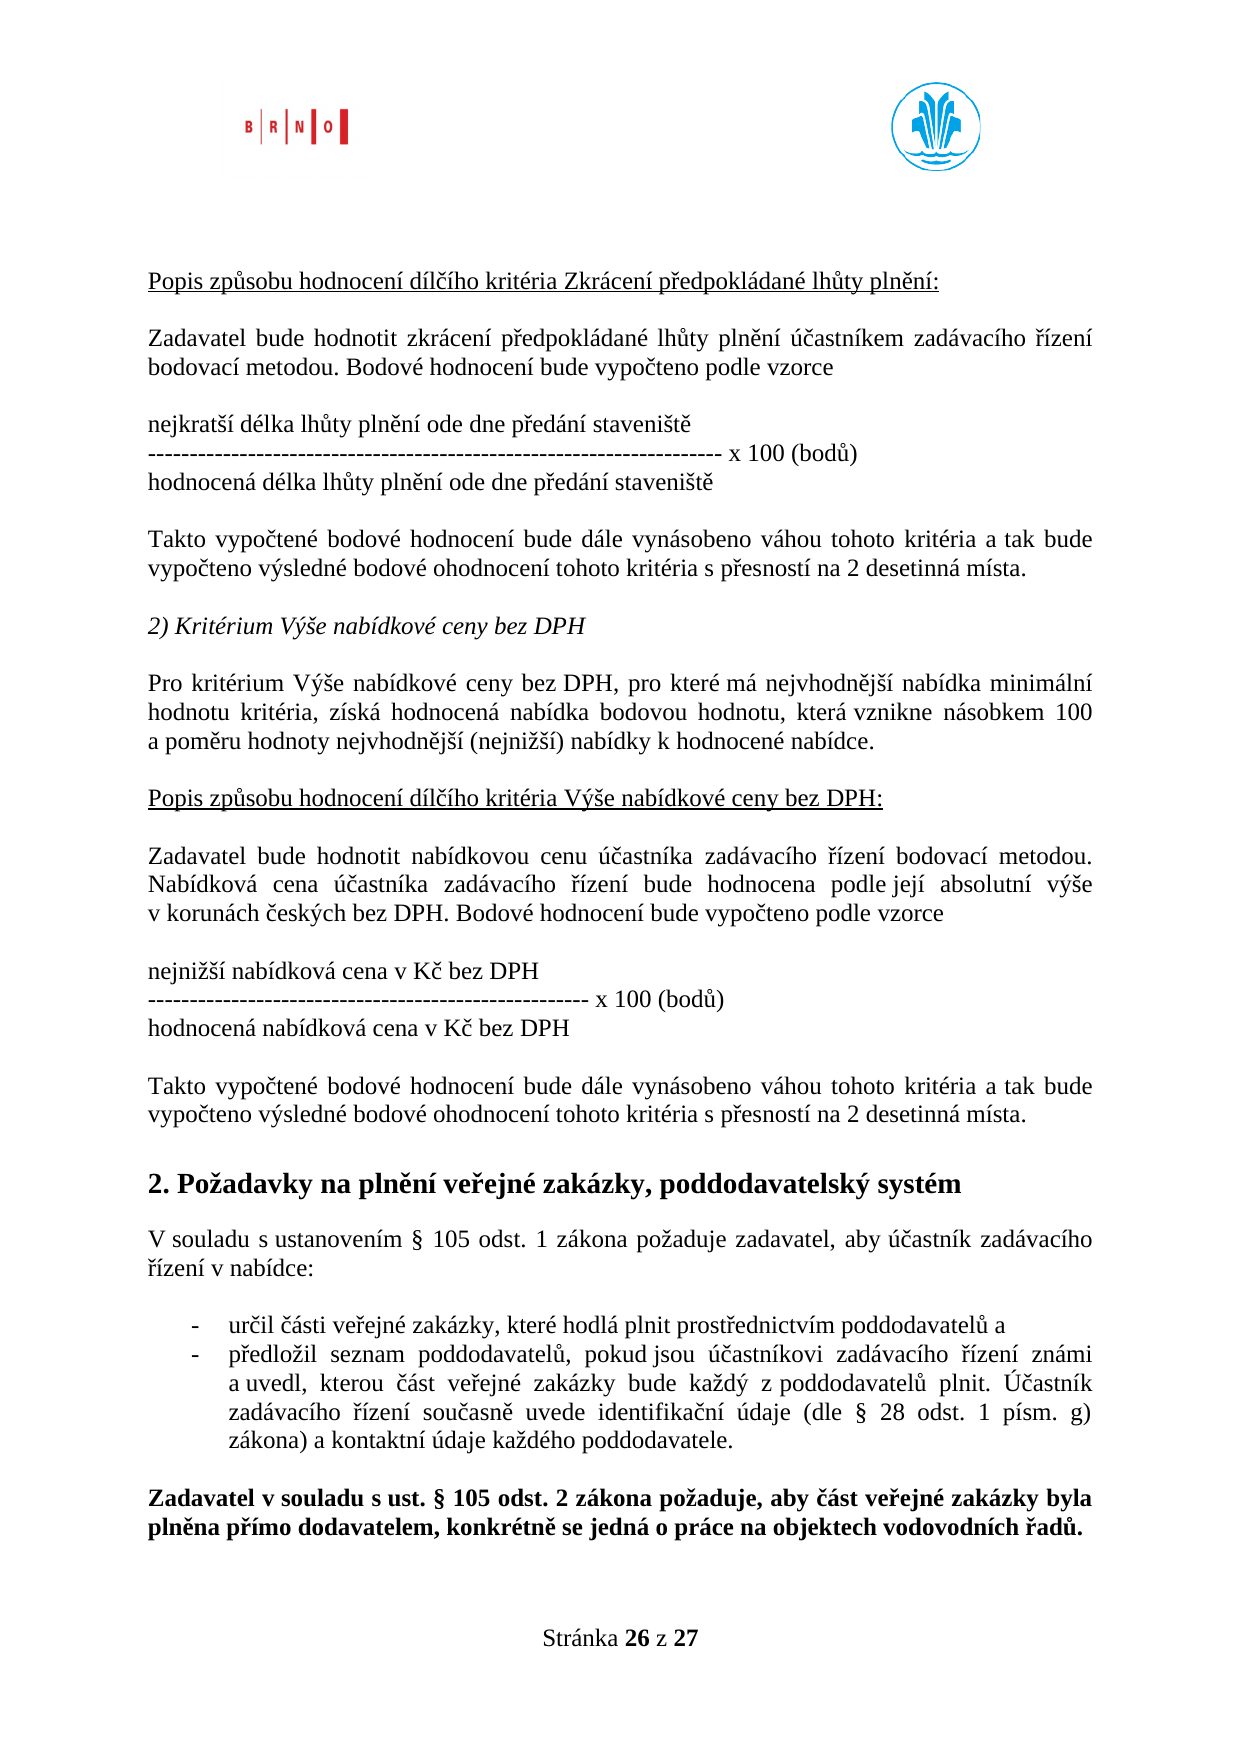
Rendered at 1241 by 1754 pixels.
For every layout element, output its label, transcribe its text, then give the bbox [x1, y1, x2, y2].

subtitle Požadavky na plnění veřejné zakázky, poddodavatelský systém [148, 1166, 1093, 1199]
text --------------------------------------------------------------------- x 100 (bodů) [148, 438, 1093, 467]
text ----------------------------------------------------- x 100 (bodů) [148, 984, 1093, 1013]
text hodnocená nabídková cena v Kč bez DPH [148, 1013, 1093, 1042]
text Takto vypočtené bodové hodnocení bude dále vynásobeno váhou tohoto kritéria a tak bude vypočteno výsledné bodové ohodnocení tohoto kritéria s přesností na 2 desetinná místa. [148, 1071, 1093, 1128]
list určil části veřejné zakázky, které hodlá plnit prostřednictvím poddodavatelů a [191, 1311, 1093, 1339]
text Popis způsobu hodnocení dílčího kritéria Výše nabídkové ceny bez DPH: [148, 783, 1093, 812]
list předložil seznam poddodavatelů, pokud jsou účastníkovi zadávacího řízení známi a uvedl, kterou část veřejné zakázky bude každý z poddodavatelů plnit. Účastník zadávacího řízení současně uvede identifikační údaje (dle § 28 odst. 1 písm. g) zákona) a kontaktní údaje každého poddodavatele. [191, 1339, 1093, 1454]
text Pro kritérium Výše nabídkové ceny bez DPH, pro které má nejvhodnější nabídka minimální hodnotu kritéria, získá hodnocená nabídka bodovou hodnotu, která vznikne násobkem 100 a poměru hodnoty nejvhodnější (nejnižší) nabídky k hodnocené nabídce. [148, 668, 1093, 754]
text Zadavatel v souladu s ust. § 105 odst. 2 zákona požaduje, aby část veřejné zakázky byla plněna přímo dodavatelem, konkrétně se jedná o práce na objektech vodovodních řadů. [148, 1483, 1093, 1541]
text Popis způsobu hodnocení dílčího kritéria Zkrácení předpokládané lhůty plnění: [148, 266, 1093, 294]
picture [217, 73, 375, 180]
text V souladu s ustanovením § 105 odst. 1 zákona požaduje zadavatel, aby účastník zadávacího řízení v nabídce: [148, 1224, 1093, 1282]
text Zadavatel bude hodnotit nabídkovou cenu účastníka zadávacího řízení bodovací metodou. Nabídková cena účastníka zadávacího řízení bude hodnocena podle její absolutní výše v korunách českých bez DPH. Bodové hodnocení bude vypočteno podle vzorce [148, 841, 1093, 927]
text nejnižší nabídková cena v Kč bez DPH [148, 956, 1093, 984]
text nejkratší délka lhůty plnění ode dne předání staveniště [148, 409, 1093, 438]
text Zadavatel bude hodnotit zkrácení předpokládané lhůty plnění účastníkem zadávacího řízení bodovací metodou. Bodové hodnocení bude vypočteno podle vzorce [148, 323, 1093, 381]
text Takto vypočtené bodové hodnocení bude dále vynásobeno váhou tohoto kritéria a tak bude vypočteno výsledné bodové ohodnocení tohoto kritéria s přesností na 2 desetinná místa. [148, 524, 1093, 582]
text hodnocená délka lhůty plnění ode dne předání staveniště [148, 467, 1093, 496]
text 2) Kritérium Výše nabídkové ceny bez DPH [148, 611, 1093, 639]
